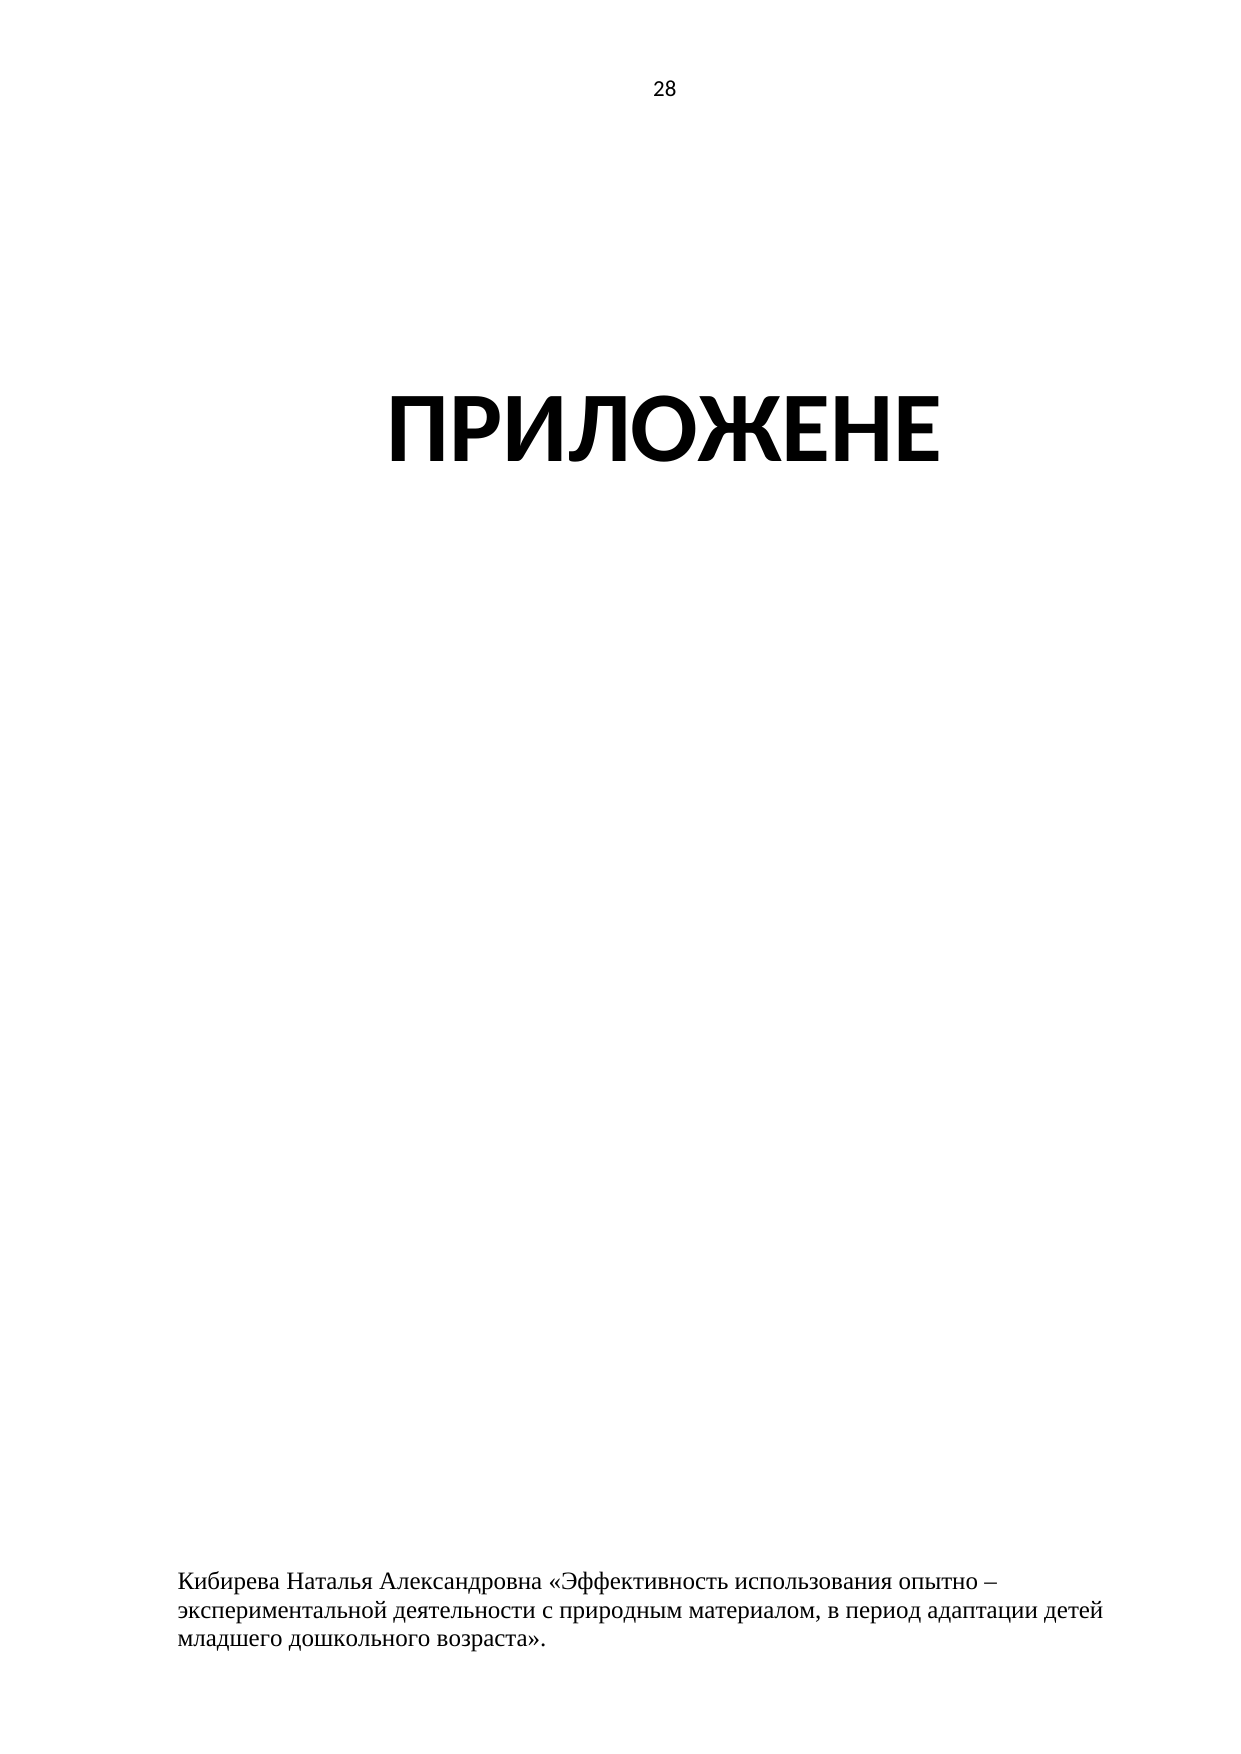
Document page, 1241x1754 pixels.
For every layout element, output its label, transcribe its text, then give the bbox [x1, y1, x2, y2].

text ПРИЛОЖЕНЕ [177, 364, 1152, 486]
